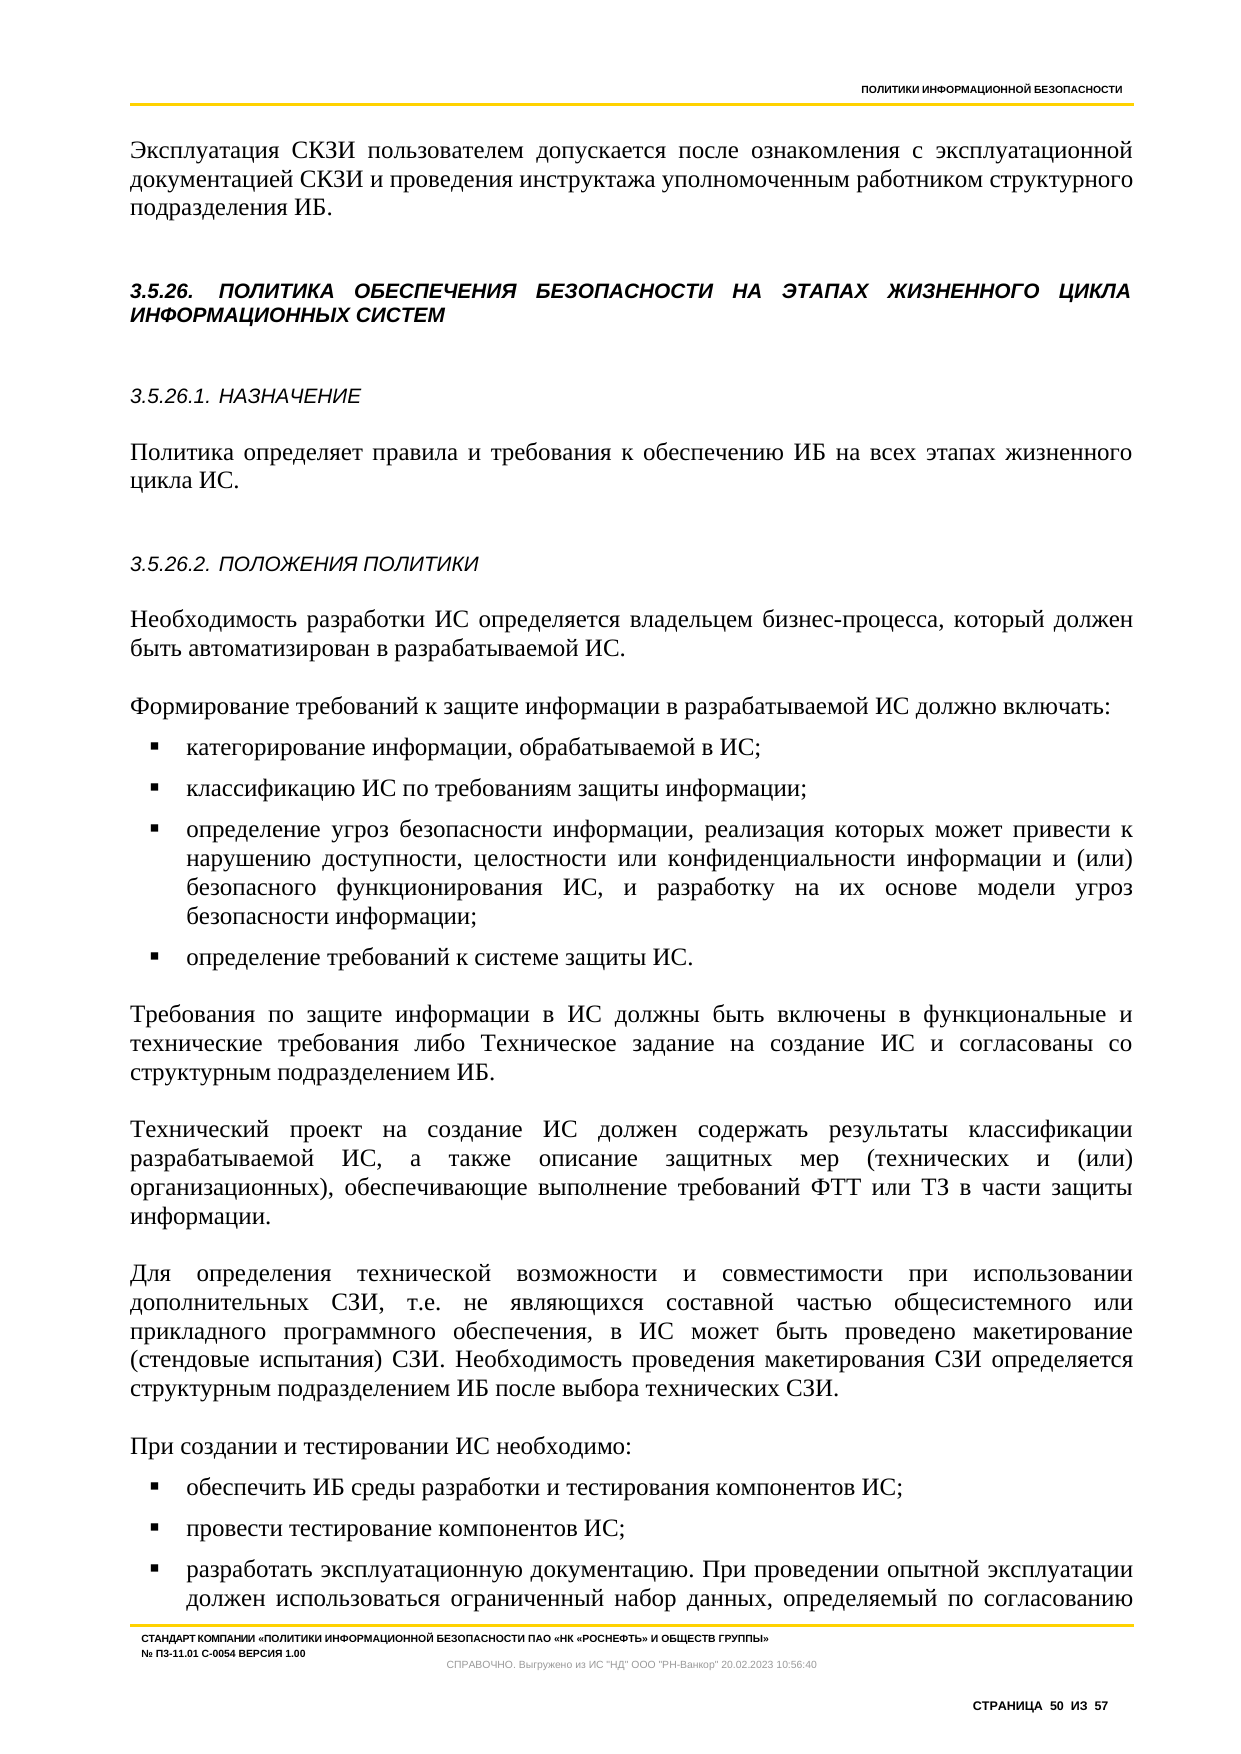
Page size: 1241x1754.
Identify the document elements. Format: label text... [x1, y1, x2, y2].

text Формирование требований к защите информации в разрабатываемой ИС должно включать: [130, 691, 1134, 719]
list классификацию ИС по требованиям защиты информации; [149, 773, 1134, 802]
list ПОЛИТИКА ОБЕСПЕЧЕНИЯ БЕЗОПАСНОСТИ НА ЭТАПАХ ЖИЗНЕННОГО ЦИКЛА ИНФОРМАЦИОННЫХ СИСТЕМ [130, 279, 1134, 327]
text Для определения технической возможности и совместимости при использовании дополнительных СЗИ, т.е. не являющихся составной частью общесистемного или прикладного программного обеспечения, в ИС может быть проведено макетирование (стендовые испытания) СЗИ. Необходимость проведения макетирования СЗИ определяется структурным подразделением ИБ после выбора технических СЗИ. [130, 1258, 1134, 1402]
text Необходимость разработки ИС определяется владельцем бизнес-процесса, который должен быть автоматизирован в разрабатываемой ИС. [130, 604, 1134, 662]
text Политика определяет правила и требования к обеспечению ИБ на всех этапах жизненного цикла ИС. [130, 437, 1134, 494]
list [149, 1554, 1134, 1612]
text Требования по защите информации в ИС должны быть включены в функциональные и технические требования либо Техническое задание на создание ИС и согласованы со структурным подразделением ИБ. [130, 999, 1134, 1086]
list обеспечить ИБ среды разработки и тестирования компонентов ИС; [149, 1472, 1134, 1501]
list категорирование информации, обрабатываемой в ИС; [149, 732, 1134, 761]
list провести тестирование компонентов ИС; [149, 1513, 1134, 1542]
subtitle ПОЛОЖЕНИЯ ПОЛИТИКИ [130, 552, 1134, 576]
text Эксплуатация СКЗИ пользователем допускается после ознакомления с эксплуатационной документацией СКЗИ и проведения инструктажа уполномоченным работником структурного подразделения ИБ. [130, 135, 1134, 221]
subtitle НАЗНАЧЕНИЕ [130, 384, 1134, 408]
list определение угроз безопасности информации, реализация которых может привести к нарушению доступности, целостности или конфиденциальности информации и (или) безопасного функционирования ИС, и разработку на их основе модели угроз безопасности информации; [149, 814, 1134, 929]
text При создании и тестировании ИС необходимо: [130, 1431, 1134, 1459]
text Технический проект на создание ИС должен содержать результаты классификации разрабатываемой ИС, а также описание защитных мер (технических и (или) организационных), обеспечивающие выполнение требований ФТТ или ТЗ в части защиты информации. [130, 1114, 1134, 1229]
list определение требований к системе защиты ИС. [149, 942, 1134, 971]
